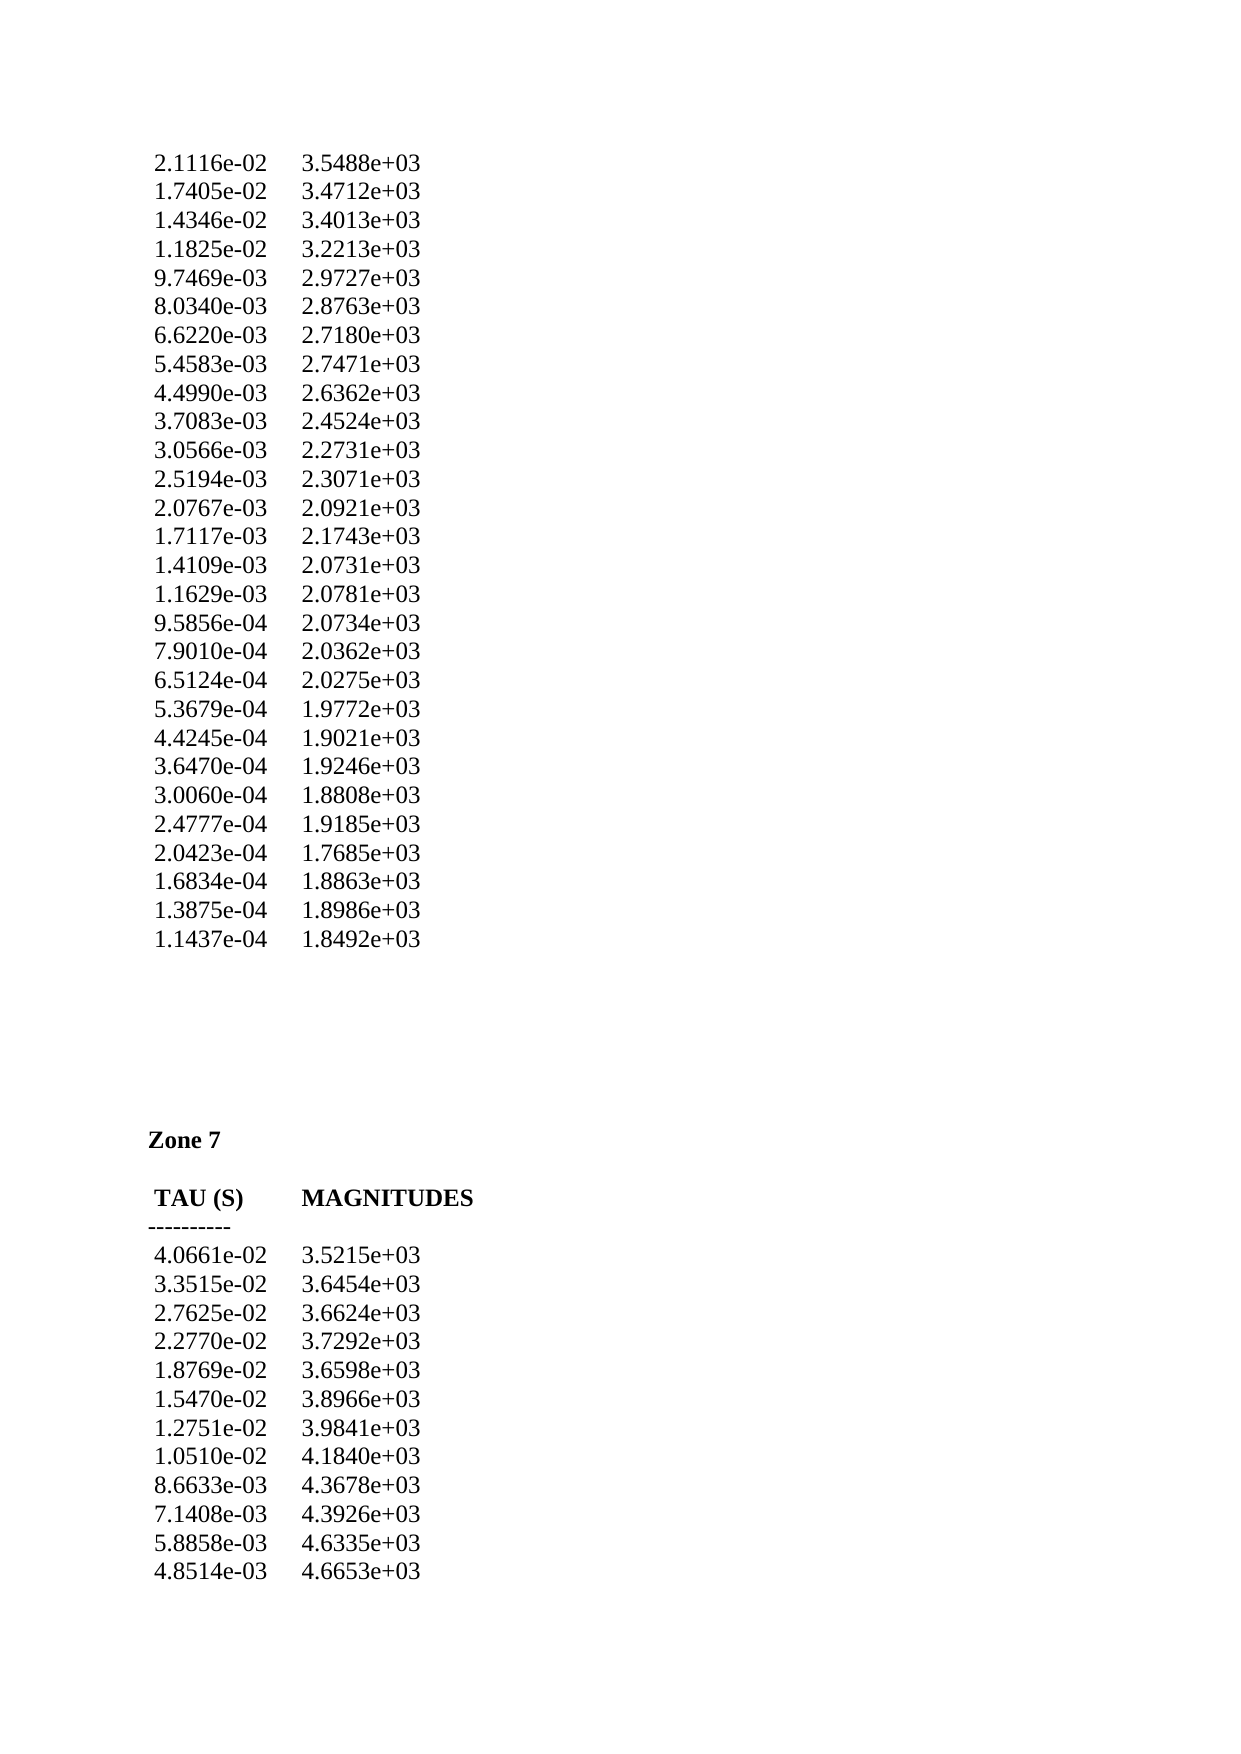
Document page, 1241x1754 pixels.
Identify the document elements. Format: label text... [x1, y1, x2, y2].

text 7.9010e-04 2.0362e+03 [148, 636, 1093, 665]
text 4.4990e-03 2.6362e+03 [148, 378, 1093, 406]
text 5.4583e-03 2.7471e+03 [148, 349, 1093, 378]
text 2.2770e-02 3.7292e+03 [148, 1326, 1093, 1355]
text 2.4777e-04 1.9185e+03 [148, 809, 1093, 838]
text 2.5194e-03 2.3071e+03 [148, 464, 1093, 493]
text 6.5124e-04 2.0275e+03 [148, 665, 1093, 694]
text 4.8514e-03 4.6653e+03 [148, 1556, 1093, 1585]
text Zone 7 [148, 1125, 1093, 1154]
text 1.4109e-03 2.0731e+03 [148, 550, 1093, 579]
text 1.3875e-04 1.8986e+03 [148, 895, 1093, 924]
text ---------- [148, 1211, 1093, 1240]
text 1.2751e-02 3.9841e+03 [148, 1413, 1093, 1441]
text 4.4245e-04 1.9021e+03 [148, 723, 1093, 751]
text 9.7469e-03 2.9727e+03 [148, 263, 1093, 291]
text 6.6220e-03 2.7180e+03 [148, 320, 1093, 349]
text TAU (S) MAGNITUDES [148, 1183, 1093, 1211]
text 8.0340e-03 2.8763e+03 [148, 291, 1093, 320]
text 2.0767e-03 2.0921e+03 [148, 493, 1093, 521]
text 3.0060e-04 1.8808e+03 [148, 780, 1093, 809]
text 7.1408e-03 4.3926e+03 [148, 1499, 1093, 1528]
text 9.5856e-04 2.0734e+03 [148, 608, 1093, 636]
text 1.8769e-02 3.6598e+03 [148, 1355, 1093, 1384]
text 1.1825e-02 3.2213e+03 [148, 234, 1093, 263]
text 1.1437e-04 1.8492e+03 [148, 924, 1093, 953]
text 5.3679e-04 1.9772e+03 [148, 694, 1093, 723]
text 1.4346e-02 3.4013e+03 [148, 205, 1093, 234]
text 3.6470e-04 1.9246e+03 [148, 751, 1093, 780]
text 2.0423e-04 1.7685e+03 [148, 838, 1093, 866]
text 1.7117e-03 2.1743e+03 [148, 521, 1093, 550]
text 1.7405e-02 3.4712e+03 [148, 176, 1093, 205]
text 1.5470e-02 3.8966e+03 [148, 1384, 1093, 1413]
text 2.1116e-02 3.5488e+03 [148, 148, 1093, 176]
text 2.7625e-02 3.6624e+03 [148, 1298, 1093, 1326]
text 3.3515e-02 3.6454e+03 [148, 1269, 1093, 1298]
text 4.0661e-02 3.5215e+03 [148, 1240, 1093, 1269]
text 5.8858e-03 4.6335e+03 [148, 1528, 1093, 1556]
text 3.7083e-03 2.4524e+03 [148, 406, 1093, 435]
text 1.6834e-04 1.8863e+03 [148, 866, 1093, 895]
text 3.0566e-03 2.2731e+03 [148, 435, 1093, 464]
text 1.1629e-03 2.0781e+03 [148, 579, 1093, 608]
text 8.6633e-03 4.3678e+03 [148, 1470, 1093, 1499]
text 1.0510e-02 4.1840e+03 [148, 1441, 1093, 1470]
